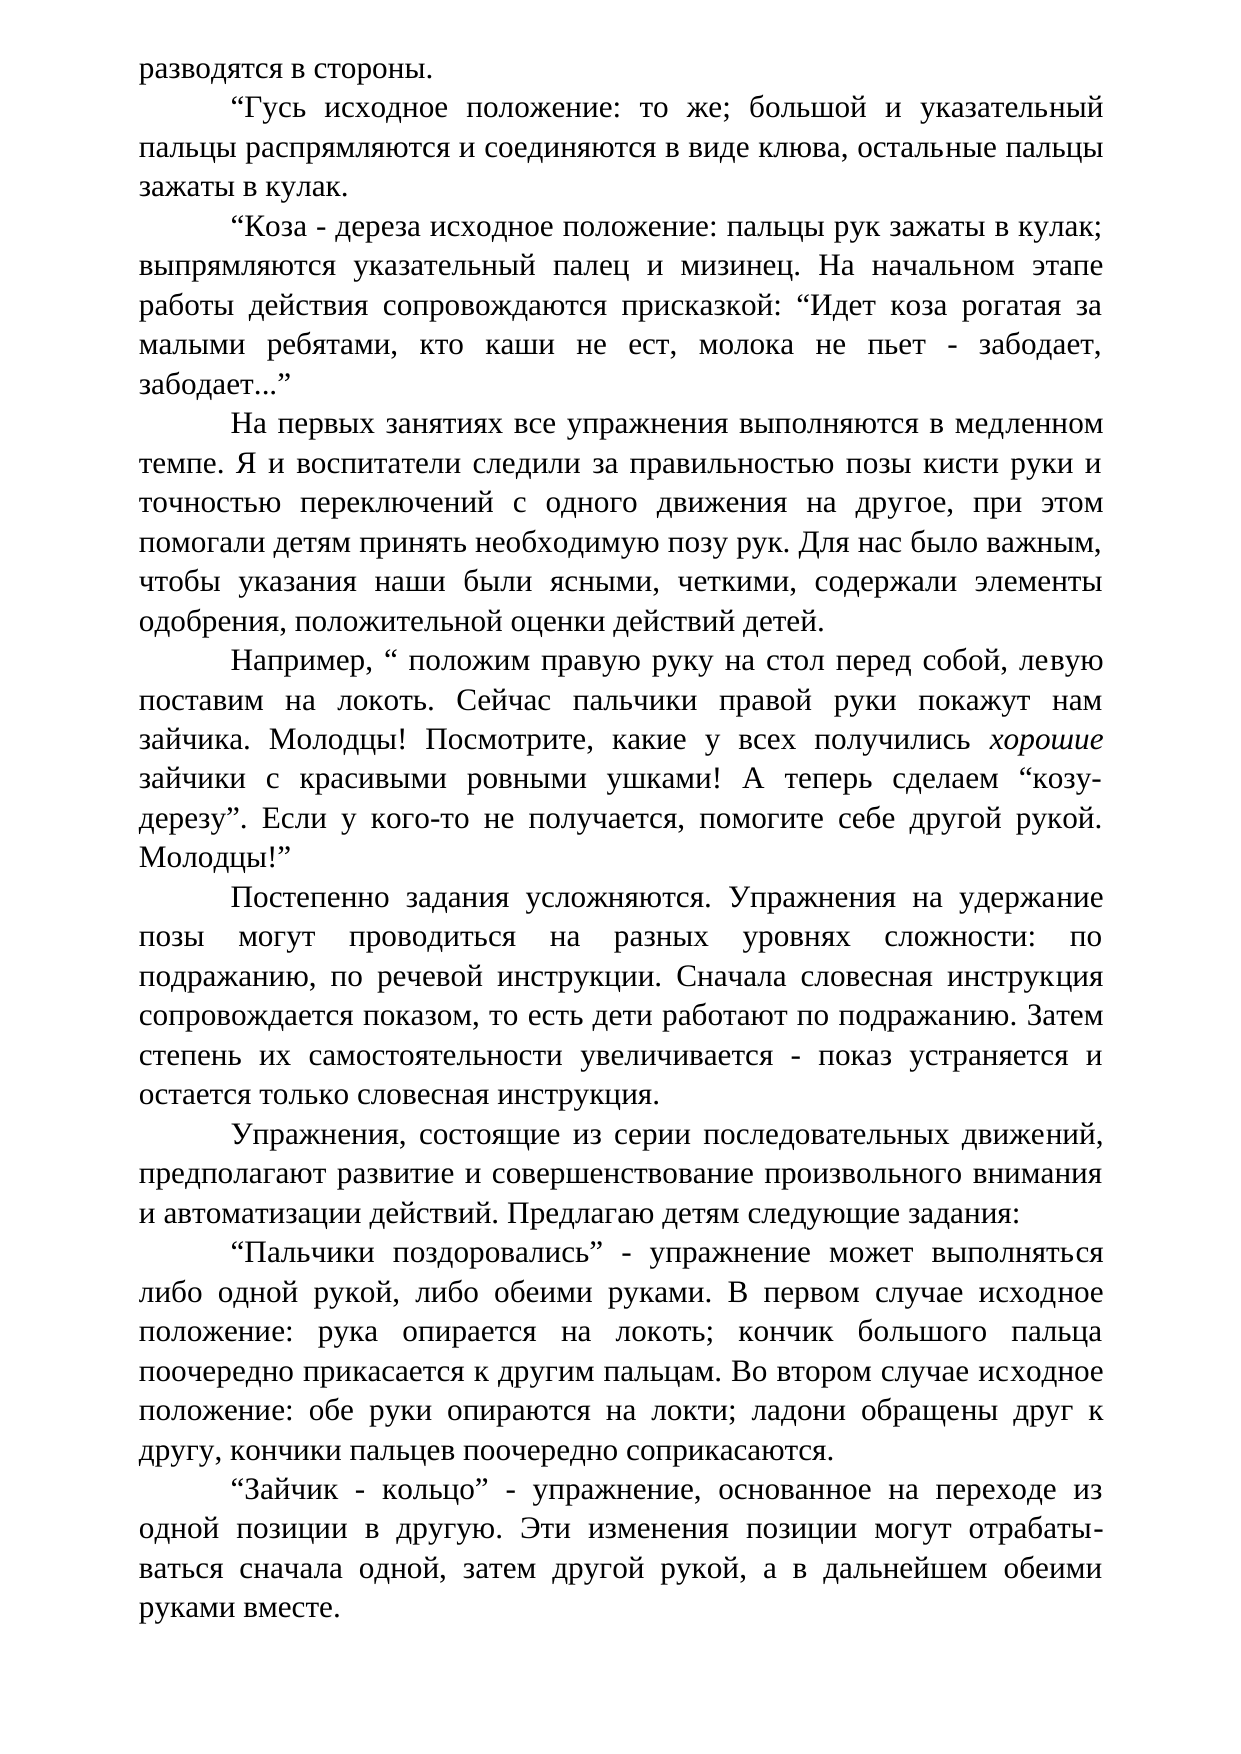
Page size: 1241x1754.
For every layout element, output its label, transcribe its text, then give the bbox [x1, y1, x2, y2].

text “Коза - дереза исходное положение: пальцы рук зажаты в кулак; выпрямляются указательный палец и мизинец. На начальном этапе работы действия сопровождаются присказкой: “Идет коза рогатая за малыми ребятами, кто каши не ест, молока не пьет - забодает, забодает...” [139, 207, 1103, 401]
text “Зайчик - кольцо” - упражнение, основанное на переходе из одной позиции в другую. Эти изменения позиции могут отрабатываться сначала одной, затем другой рукой, а в дальнейшем обеими руками вместе. [139, 1470, 1103, 1625]
text Упражнения, состоящие из серии последовательных движений, предполагают развитие и совершенствование произвольного внимания и автоматизации действий. Предлагаю детям следующие задания: [139, 1115, 1103, 1230]
text “Гусь исходное положение: то же; большой и указательный пальцы распрямляются и соединяются в виде клюва, остальные пальцы зажаты в кулак. [139, 88, 1103, 203]
text На первых занятиях все упражнения выполняются в медленном темпе. Я и воспитатели следили за правильностью позы кисти руки и точностью переключений с одного движения на другое, при этом помогали детям принять необходимую позу рук. Для нас было важным, чтобы указания наши были ясными, четкими, содержали элементы одобрения, положительной оценки действий детей. [139, 404, 1103, 638]
text Например, “ положим правую руку на стол перед собой, левую поставим на локоть. Сейчас пальчики правой руки покажут нам зайчика. Молодцы! Посмотрите, какие у всех получились хорошие зайчики с красивыми ровными ушками! А теперь сделаем “козу-дерезу”. Если у кого-то не получается, помогите себе другой рукой. Молодцы!” [139, 641, 1103, 874]
text “Пальчики поздоровались” - упражнение может выполняться либо одной рукой, либо обеими руками. В первом случае исходное положение: рука опирается на локоть; кончик большого пальца поочередно прикасается к другим пальцам. Во втором случае исходное положение: обе руки опираются на локти; ладони обращены друг к другу, кончики пальцев поочередно соприкасаются. [139, 1233, 1103, 1467]
text Постепенно задания усложняются. Упражнения на удержание позы могут проводиться на разных уровнях сложности: по подражанию, по речевой инструкции. Сначала словесная инструкция сопровождается показом, то есть дети работают по подражанию. Затем степень их самостоятельности увеличивается - показ устраняется и остается только словесная инструкция. [139, 878, 1103, 1111]
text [139, 49, 1103, 85]
